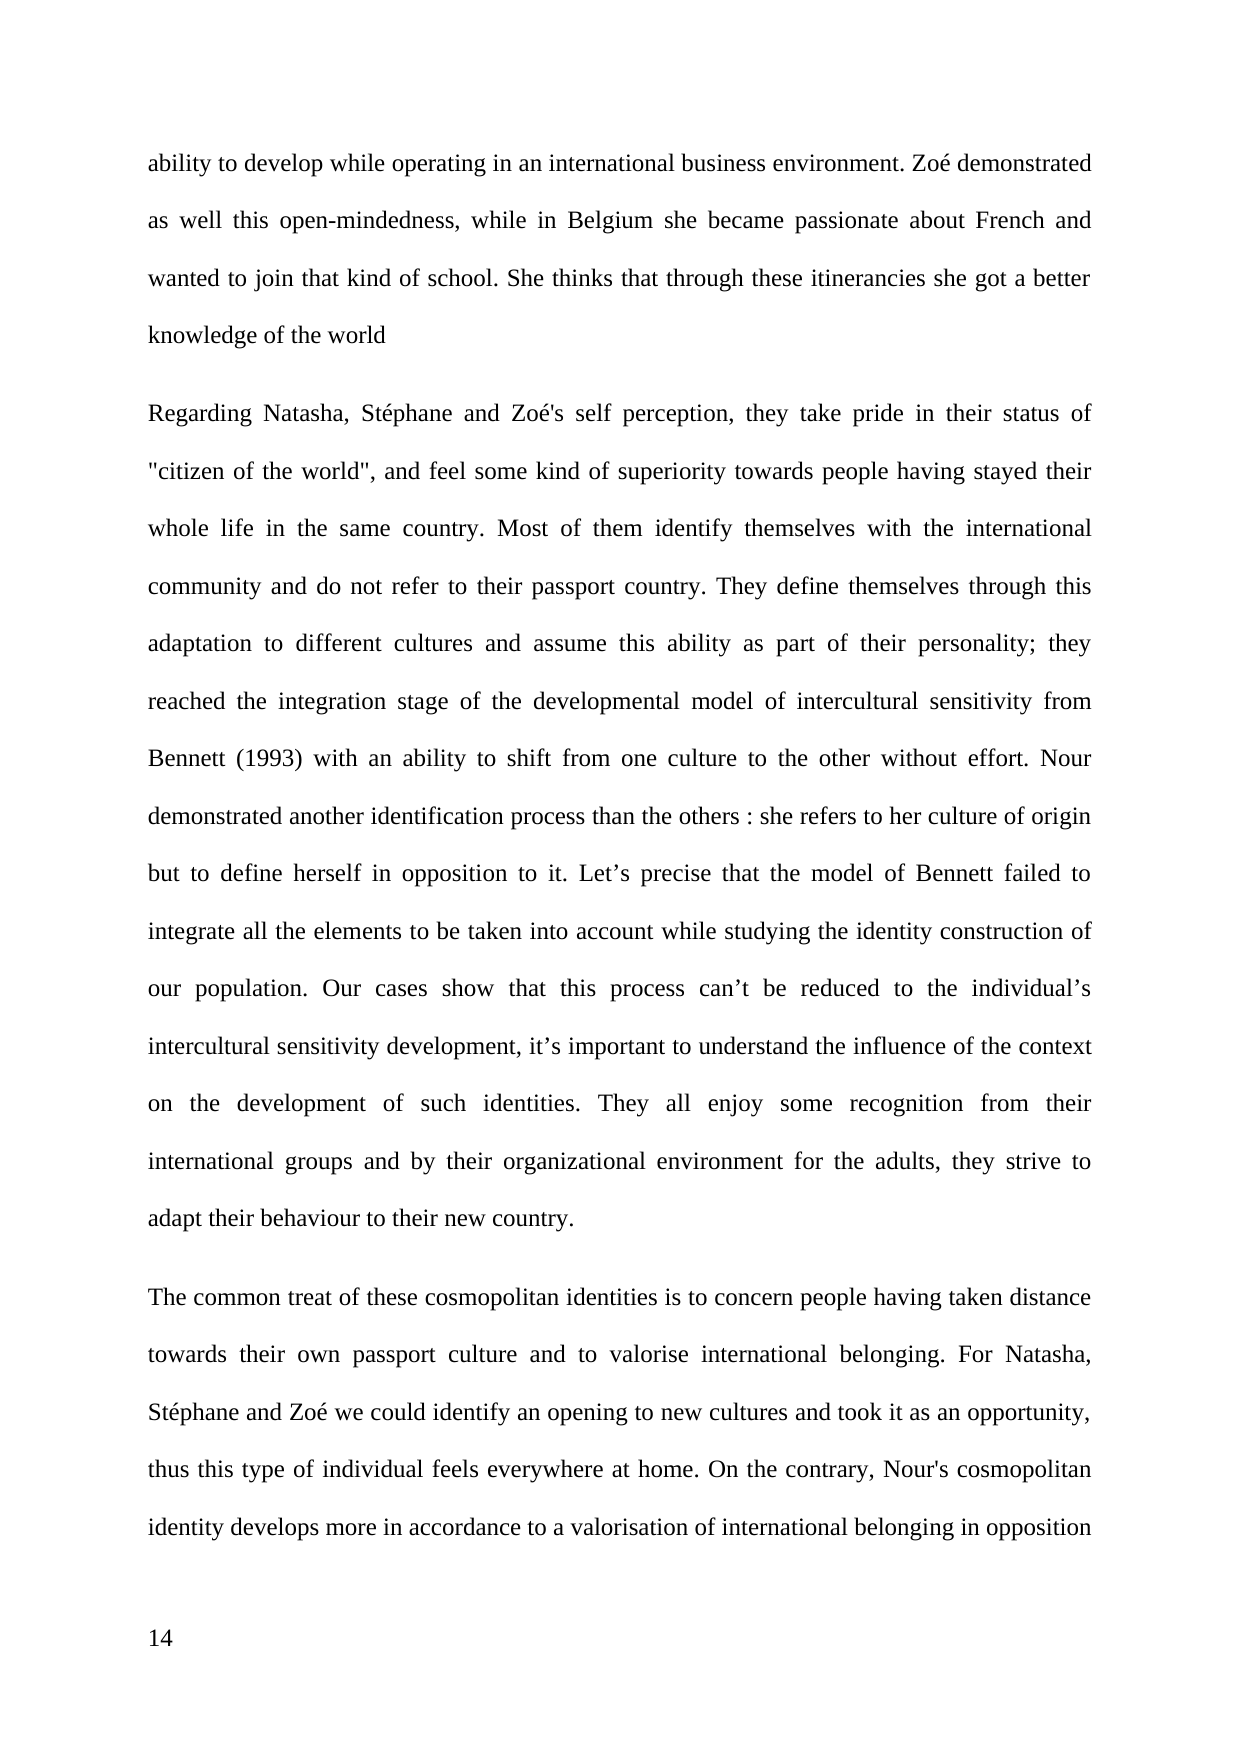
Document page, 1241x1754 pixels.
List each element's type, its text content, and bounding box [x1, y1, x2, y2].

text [148, 1282, 1093, 1541]
text Regarding Natasha, Stéphane and Zoé's self perception, they take pride in their status of "citizen of the world", and feel some kind of superiority towards people having stayed their whole life in the same country. Most of them identify themselves with the international community and do not refer to their passport country. They define themselves through this adaptation to different cultures and assume this ability as part of their personality; they reached the integration stage of the developmental model of intercultural sensitivity from Bennett (1993) with an ability to shift from one culture to the other without effort. Nour demonstrated another identification process than the others : she refers to her culture of origin but to define herself in opposition to it. Let’s precise that the model of Bennett failed to integrate all the elements to be taken into account while studying the identity construction of our population. Our cases show that this process can’t be reduced to the individual’s intercultural sensitivity development, it’s important to understand the influence of the context on the development of such identities. They all enjoy some recognition from their international groups and by their organizational environment for the adults, they strive to adapt their behaviour to their new country. [148, 398, 1093, 1232]
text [148, 148, 1093, 349]
